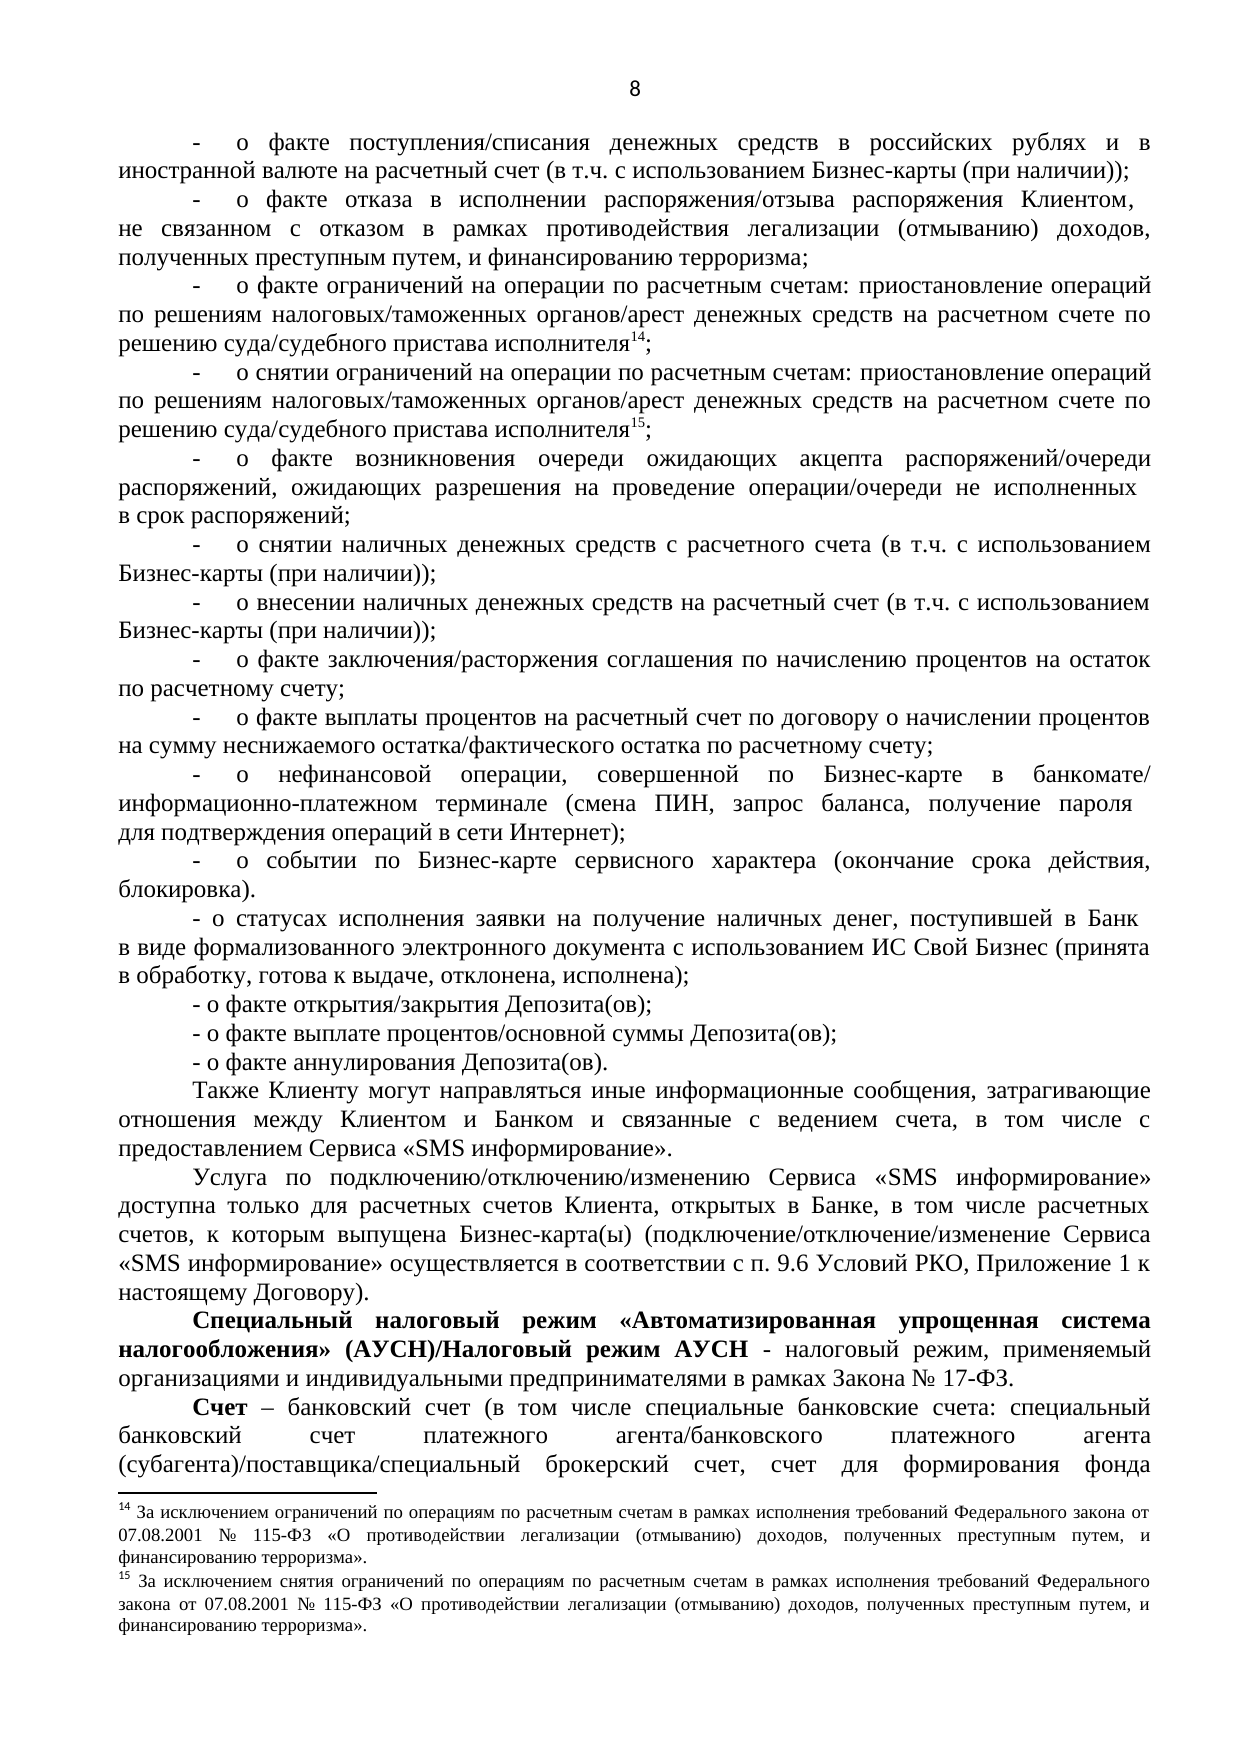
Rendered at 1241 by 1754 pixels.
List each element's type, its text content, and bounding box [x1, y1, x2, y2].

text - о нефинансовой операции, совершенной по Бизнес-карте в банкомате/ информационно-платежном терминале (смена ПИН, запрос баланса, получение пароля для подтверждения операций в сети Интернет); [118, 759, 1152, 845]
text - о факте заключения/расторжения соглашения по начислению процентов на остаток по расчетному счету; [118, 644, 1152, 702]
text - о событии по Бизнес-карте сервисного характера (окончание срока действия, блокировка). [118, 845, 1152, 903]
text - о факте выплате процентов/основной суммы Депозита(ов); [118, 1018, 1152, 1047]
text - о факте выплаты процентов на расчетный счет по договору о начислении процентов на сумму неснижаемого остатка/фактического остатка по расчетному счету; [118, 702, 1152, 759]
text - о факте аннулирования Депозита(ов). [192, 1047, 1152, 1075]
list Услуга по подключению/отключению/изменению Сервиса «SMS информирование» доступна только для расчетных счетов Клиента, открытых в Банке, в том числе расчетных счетов, к которым выпущена Бизнес-карта(ы) (подключение/отключение/изменение Сервиса «SMS информирование» осуществляется в соответствии с п. 9.6 Условий РКО, Приложение 1 к настоящему Договору). [118, 1162, 1152, 1305]
text - о факте отказа в исполнении распоряжения/отзыва распоряжения Клиентом, не связанном с отказом в рамках противодействия легализации (отмыванию) доходов, полученных преступным путем, и финансированию терроризма; [118, 184, 1152, 270]
list Также Клиенту могут направляться иные информационные сообщения, затрагивающие отношения между Клиентом и Банком и связанные с ведением счета, в том числе с предоставлением Сервиса «SMS информирование». [118, 1075, 1152, 1162]
text - о факте открытия/закрытия Депозита(ов); [118, 989, 1152, 1018]
text - о внесении наличных денежных средств на расчетный счет (в т.ч. с использованием Бизнес-карты (при наличии)); [118, 587, 1152, 644]
text - о снятии ограничений на операции по расчетным счетам: приостановление операций по решениям налоговых/таможенных органов/арест денежных средств на расчетном счете по решению суда/судебного пристава исполнителя; [118, 357, 1152, 443]
text - о статусах исполнения заявки на получение наличных денег, поступившей в Банк в виде формализованного электронного документа с использованием ИС Свой Бизнес (принята в обработку, готова к выдаче, отклонена, исполнена); [118, 903, 1152, 989]
text - о снятии наличных денежных средств с расчетного счета (в т.ч. с использованием Бизнес-карты (при наличии)); [118, 529, 1152, 587]
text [118, 1392, 1152, 1478]
text - о факте поступления/списания денежных средств в российских рублях и в иностранной валюте на расчетный счет (в т.ч. c использованием Бизнес-карты (при наличии)); [118, 127, 1152, 184]
text - о факте ограничений на операции по расчетным счетам: приостановление операций по решениям налоговых/таможенных органов/арест денежных средств на расчетном счете по решению суда/судебного пристава исполнителя; [118, 270, 1152, 357]
text - о факте возникновения очереди ожидающих акцепта распоряжений/очереди распоряжений, ожидающих разрешения на проведение операции/очереди не исполненных в срок распоряжений; [118, 443, 1152, 529]
text Специальный налоговый режим «Автоматизированная упрощенная система налогообложения» (АУСН)/Налоговый режим АУСН - налоговый режим, применяемый организациями и индивидуальными предпринимателями в рамках Закона № 17-ФЗ. [118, 1305, 1152, 1392]
